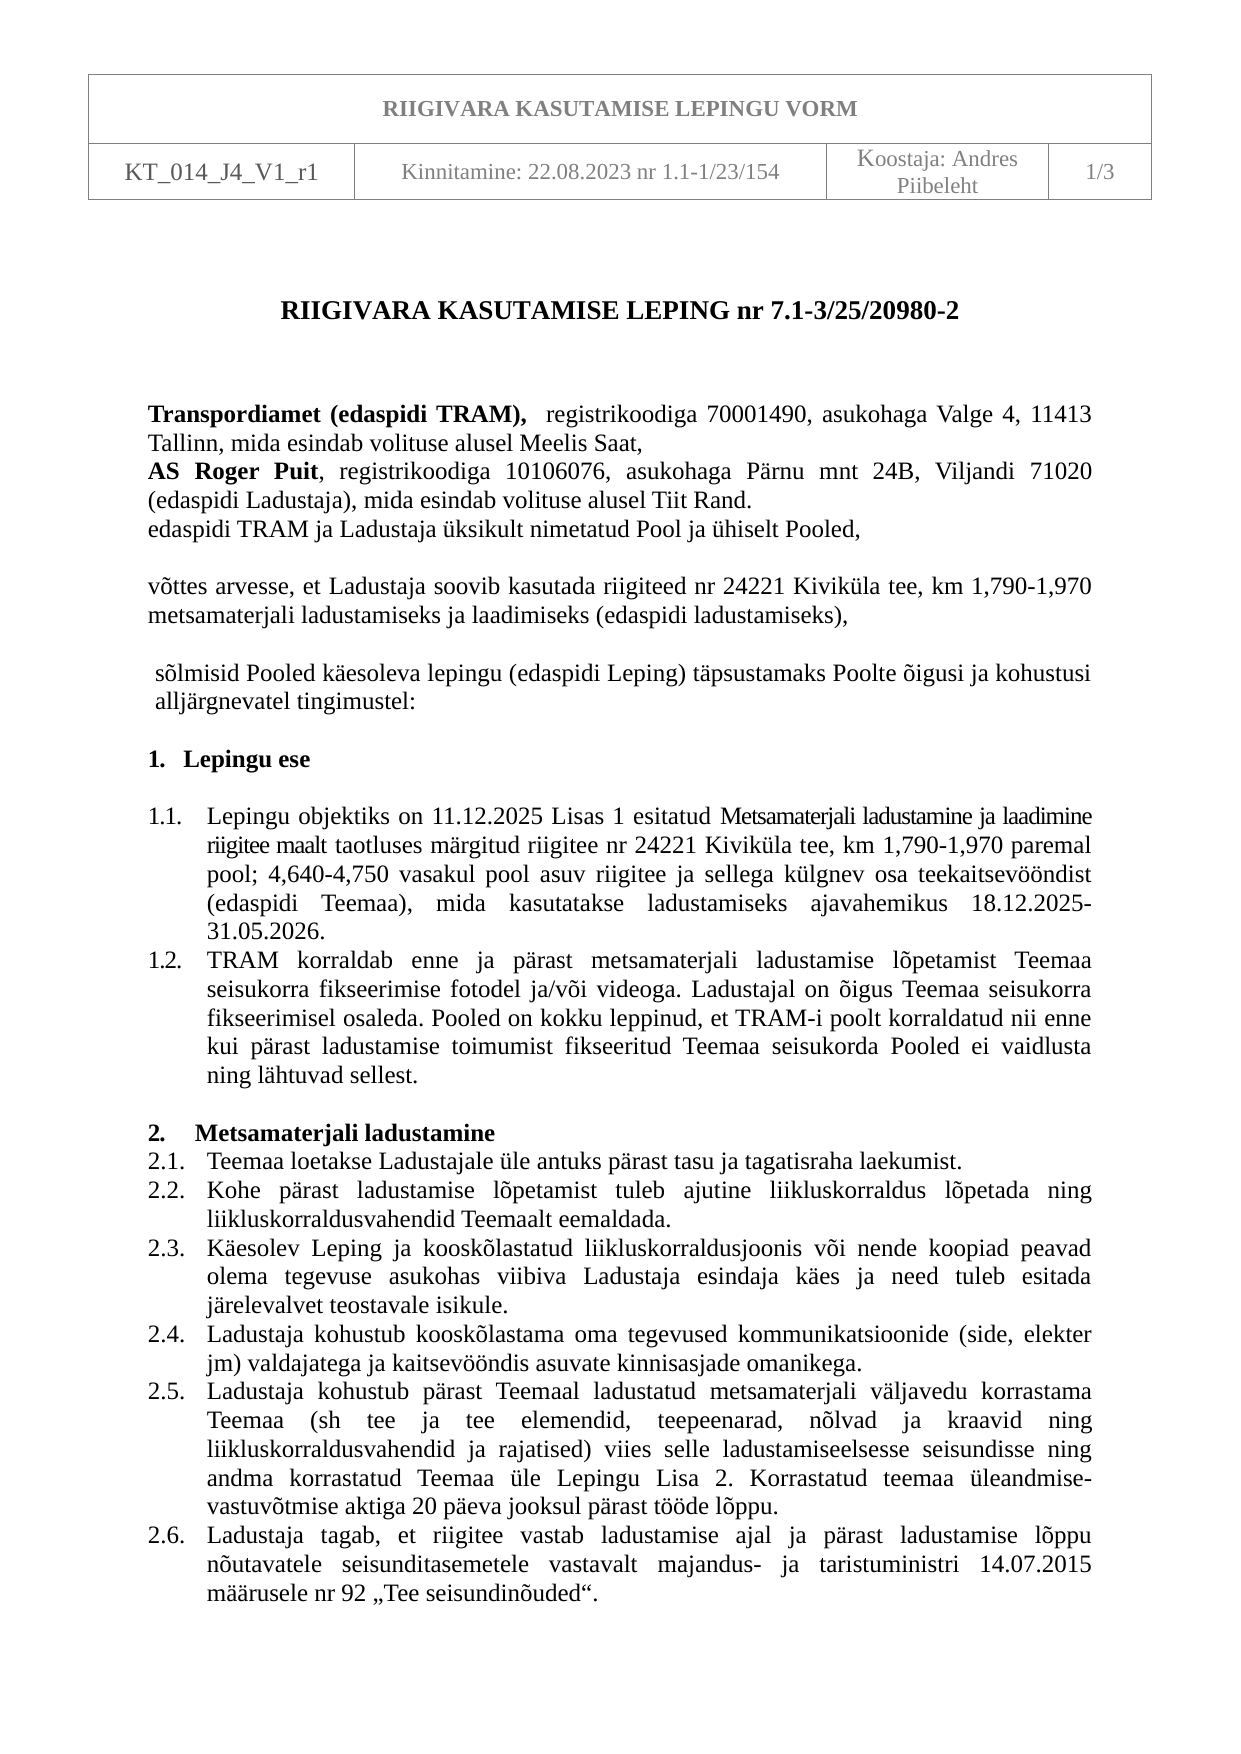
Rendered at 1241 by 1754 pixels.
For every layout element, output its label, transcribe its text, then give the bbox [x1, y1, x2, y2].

text sõlmisid Pooled käesoleva lepingu (edaspidi Leping) täpsustamaks Poolte õigusi ja kohustusi alljärgnevatel tingimustel: [155, 658, 1093, 715]
list TRAM korraldab enne ja pärast metsamaterjali ladustamise lõpetamist Teemaa seisukorra fikseerimise fotodel ja/või videoga. Ladustajal on õigus Teemaa seisukorra fikseerimisel osaleda. Pooled on kokku leppinud, et TRAM-i poolt korraldatud nii enne kui pärast ladustamise toimumist fikseeritud Teemaa seisukorda Pooled ei vaidlusta ning lähtuvad sellest. [148, 945, 1093, 1089]
subtitle RIIGIVARA KASUTAMISE LEPING nr 7.1-3/25/20980-2 [148, 294, 1093, 326]
list Lepingu objektiks on 11.12.2025 Lisas 1 esitatud Metsamaterjali ladustamine ja laadimine riigitee maalt taotluses märgitud riigitee nr 24221 Kiviküla tee, km 1,790-1,970 paremal pool; 4,640-4,750 vasakul pool asuv riigitee ja sellega külgnev osa teekaitsevööndist (edaspidi Teemaa), mida kasutatakse ladustamiseks ajavahemikus 18.12.2025-31.05.2026. [148, 801, 1093, 945]
text võttes arvesse, et Ladustaja soovib kasutada riigiteed nr 24221 Kiviküla tee, km 1,790-1,970 metsamaterjali ladustamiseks ja laadimiseks (edaspidi ladustamiseks), [148, 571, 1093, 629]
text Transpordiamet (edaspidi TRAM), registrikoodiga 70001490, asukohaga Valge 4, 11413 Tallinn, mida esindab volituse alusel Meelis Saat, [148, 399, 1093, 456]
text edaspidi TRAM ja Ladustaja üksikult nimetatud Pool ja ühiselt Pooled, [148, 514, 1093, 543]
list Metsamaterjali ladustamine [148, 1118, 1093, 1146]
list Ladustaja kohustub kooskõlastama oma tegevused kommunikatsioonide (side, elekter jm) valdajatega ja kaitsevööndis asuvate kinnisasjade omanikega. [148, 1319, 1093, 1376]
list Ladustaja kohustub pärast Teemaal ladustatud metsamaterjali väljavedu korrastama Teemaa (sh tee ja tee elemendid, teepeenarad, nõlvad ja kraavid ning liikluskorraldusvahendid ja rajatised) viies selle ladustamiseelsesse seisundisse ning andma korrastatud Teemaa üle Lepingu Lisa 2. Korrastatud teemaa üleandmise-vastuvõtmise aktiga 20 päeva jooksul pärast tööde lõppu. [148, 1376, 1093, 1520]
list Kohe pärast ladustamise lõpetamist tuleb ajutine liikluskorraldus lõpetada ning liikluskorraldusvahendid Teemaalt eemaldada. [148, 1175, 1093, 1233]
list Ladustaja tagab, et riigitee vastab ladustamise ajal ja pärast ladustamise lõppu nõutavatele seisunditasemetele vastavalt majandus- ja taristuministri 14.07.2015 määrusele nr 92 „Tee seisundinõuded“. [148, 1520, 1093, 1606]
text AS Roger Puit, registrikoodiga 10106076, asukohaga Pärnu mnt 24B, Viljandi 71020 (edaspidi Ladustaja), mida esindab volituse alusel Tiit Rand. [148, 456, 1093, 514]
list Teemaa loetakse Ladustajale üle antuks pärast tasu ja tagatisraha laekumist. [148, 1146, 1093, 1175]
list Lepingu ese [148, 744, 1093, 773]
list Käesolev Leping ja kooskõlastatud liikluskorraldusjoonis või nende koopiad peavad olema tegevuse asukohas viibiva Ladustaja esindaja käes ja need tuleb esitada järelevalvet teostavale isikule. [148, 1233, 1093, 1319]
